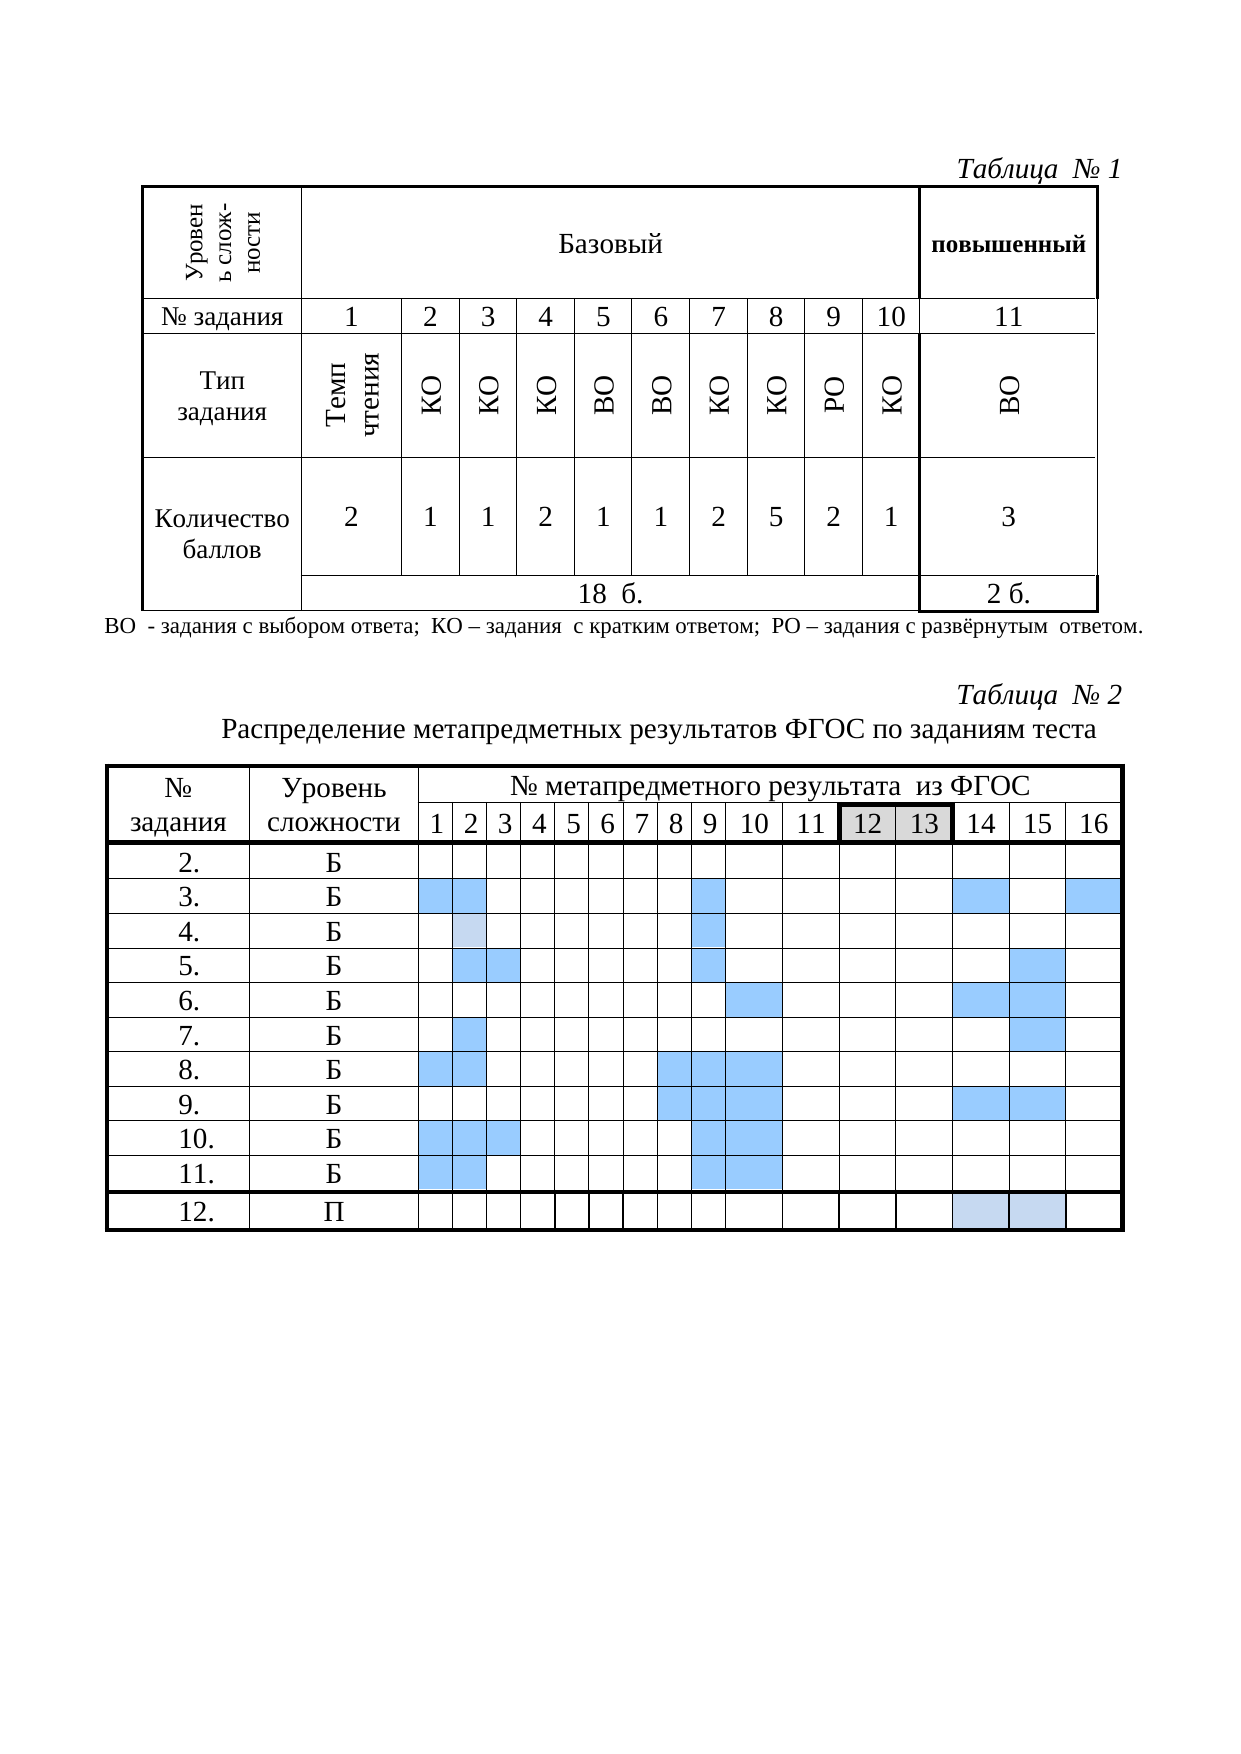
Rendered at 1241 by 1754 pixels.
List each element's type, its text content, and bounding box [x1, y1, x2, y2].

table_cell Б [250, 1156, 418, 1189]
table_header Базовый [302, 188, 918, 298]
table_cell [453, 845, 486, 878]
table_cell [1010, 914, 1065, 947]
table_cell 2 [402, 299, 459, 333]
table_cell [726, 1018, 782, 1051]
text Распределение метапредметных результатов ФГОС по заданиям теста [118, 711, 1122, 744]
table_header Уровень слож-ности [144, 188, 301, 298]
table_header повышенный [921, 188, 1096, 298]
table_cell 2 [690, 458, 747, 575]
table_cell [1010, 949, 1065, 982]
table_cell [109, 1018, 249, 1051]
table_cell [589, 1121, 623, 1155]
table_cell [109, 1121, 249, 1155]
table_cell [658, 1052, 691, 1086]
table_cell [419, 914, 452, 947]
table_cell [453, 1018, 486, 1051]
table_cell 12 [842, 807, 895, 840]
table_cell [726, 949, 782, 982]
table_cell [658, 1121, 691, 1155]
table_cell [453, 914, 486, 947]
table_cell [783, 949, 839, 982]
table_cell [487, 983, 520, 1017]
table_cell [453, 1156, 486, 1189]
table_cell [555, 949, 588, 982]
table_cell [589, 914, 623, 947]
table_cell [521, 1087, 554, 1120]
table_cell [953, 1121, 1009, 1155]
table_cell КО [402, 334, 459, 457]
table_cell [487, 914, 520, 947]
table_cell Б [250, 1087, 418, 1120]
table_cell 18 б. [302, 576, 918, 609]
table_cell [1066, 1087, 1120, 1120]
table_cell [1067, 1194, 1120, 1228]
table_cell 6 [589, 803, 623, 840]
table_cell [419, 949, 452, 982]
table_cell РО [805, 334, 862, 457]
table_cell [953, 914, 1009, 947]
table_cell 1 [402, 458, 459, 575]
table_cell ВО [921, 333, 1097, 457]
table_cell Б [250, 1018, 418, 1051]
table_cell [453, 1087, 486, 1120]
table_cell Б [250, 914, 418, 947]
table_cell 10 [863, 299, 919, 333]
table_cell [521, 983, 554, 1017]
table_cell [692, 1018, 725, 1051]
table_cell 5 [575, 299, 631, 333]
table_cell 8 [658, 803, 691, 840]
table_cell [658, 1018, 691, 1051]
table_cell 16 [1066, 803, 1120, 840]
table_cell [896, 914, 952, 947]
table_cell Б [250, 879, 418, 913]
table_cell [419, 1156, 452, 1189]
table_cell [419, 1121, 452, 1155]
table_cell [521, 845, 554, 878]
table_cell [692, 879, 725, 913]
table_cell [726, 1052, 782, 1086]
table_cell [624, 983, 657, 1017]
table_cell [692, 1194, 725, 1228]
table_cell [556, 1194, 588, 1228]
table_cell [555, 1018, 588, 1051]
table_cell [419, 845, 452, 878]
table_cell [624, 1121, 657, 1155]
table_header № метапредметного результата из ФГОС [419, 768, 1120, 802]
table_cell [590, 1194, 622, 1228]
table_cell [783, 1194, 838, 1228]
table_cell 1 [460, 458, 516, 575]
table_cell [487, 1018, 520, 1051]
table_cell Б [250, 845, 418, 878]
table_cell [1066, 1018, 1120, 1051]
table_cell Б [250, 1121, 418, 1155]
table_cell [692, 845, 725, 878]
table_cell [555, 914, 588, 947]
table_cell ВО [632, 334, 689, 457]
table_cell [419, 1018, 452, 1051]
table_cell Б [250, 1052, 418, 1086]
table_cell [453, 1194, 486, 1228]
table_cell [726, 1121, 782, 1155]
table_cell 1 [863, 458, 918, 575]
table_cell [840, 1121, 895, 1155]
table_cell [521, 1018, 554, 1051]
table_cell [658, 1156, 691, 1189]
table_cell [487, 949, 520, 982]
table_cell КО [748, 334, 804, 457]
table_cell [726, 1156, 782, 1189]
table_cell [453, 879, 486, 913]
table_cell [840, 1194, 895, 1228]
table_cell [487, 1087, 520, 1120]
table_cell [840, 1052, 895, 1086]
table_cell [692, 1087, 725, 1120]
table_cell 2 [302, 458, 401, 575]
table_cell [589, 1087, 623, 1120]
table_cell [692, 1121, 725, 1155]
table_cell [840, 845, 895, 878]
table_cell [896, 1087, 952, 1120]
table_cell 4 [517, 299, 574, 333]
table_cell [555, 1052, 588, 1086]
table_cell [840, 879, 895, 913]
table_cell [840, 949, 895, 982]
table_cell 2 б. [921, 575, 1096, 609]
table_cell [953, 879, 1009, 913]
table_cell [109, 914, 249, 947]
table_cell Темп чтения [302, 334, 401, 457]
table_cell [1010, 1194, 1065, 1228]
table_cell [589, 879, 623, 913]
table_cell [555, 983, 588, 1017]
table_cell 5 [555, 803, 588, 840]
table_cell [1066, 1156, 1120, 1189]
table_cell [624, 879, 657, 913]
table_cell 14 [955, 803, 1009, 840]
table_cell [1066, 914, 1120, 947]
table_cell 9 [692, 803, 725, 840]
table_cell [487, 845, 520, 878]
table_cell [453, 983, 486, 1017]
table_cell [624, 845, 657, 878]
table_cell [1066, 1052, 1120, 1086]
table_cell [658, 983, 691, 1017]
table_cell [109, 949, 249, 982]
table_cell [555, 1087, 588, 1120]
table_cell [726, 983, 782, 1017]
table_cell 9 [805, 299, 862, 333]
table_cell [726, 914, 782, 947]
table_cell [658, 1194, 691, 1228]
table_cell 11 [783, 803, 837, 840]
table_cell [624, 949, 657, 982]
table_cell П [250, 1194, 418, 1228]
table_cell [589, 1018, 623, 1051]
table_cell 5 [748, 458, 804, 575]
table_cell [521, 949, 554, 982]
table_cell [521, 914, 554, 947]
table_cell [953, 1156, 1009, 1189]
table_cell 2 [805, 458, 862, 575]
table_cell [783, 1156, 839, 1189]
table_cell [109, 845, 249, 878]
table_cell КО [863, 334, 918, 457]
table_header Уровень сложности [250, 768, 418, 840]
table_cell [896, 845, 952, 878]
table_cell [521, 1156, 554, 1189]
table_cell [1066, 845, 1120, 878]
table_cell [1010, 845, 1065, 878]
table_cell Количество баллов [144, 458, 301, 609]
table_cell 3 [460, 299, 516, 333]
table_cell 7 [624, 803, 657, 840]
table_cell [783, 1052, 839, 1086]
table_cell [953, 949, 1009, 982]
table_cell [896, 949, 952, 982]
table_cell 11 [920, 298, 1097, 333]
table_cell [658, 879, 691, 913]
table_cell ВО [575, 334, 631, 457]
table_cell КО [460, 334, 516, 457]
table_cell [555, 1156, 588, 1189]
table_cell [419, 983, 452, 1017]
table_cell [521, 1052, 554, 1086]
table_cell [109, 879, 249, 913]
table_cell [419, 1194, 452, 1228]
table_cell № задания [144, 299, 301, 333]
table_cell [1066, 983, 1120, 1017]
table_cell Тип задания [144, 334, 301, 457]
table_cell [1010, 983, 1065, 1017]
table_cell 8 [748, 299, 804, 333]
table_cell 2 [453, 803, 486, 840]
table_cell [896, 1018, 952, 1051]
table_cell [692, 983, 725, 1017]
table_cell Б [250, 983, 418, 1017]
table_cell [521, 879, 554, 913]
table_cell [589, 845, 623, 878]
table_cell [783, 845, 839, 878]
table_cell [624, 1018, 657, 1051]
table_cell [1010, 1018, 1065, 1051]
table_cell [953, 1194, 1008, 1228]
table_cell [555, 879, 588, 913]
table_cell [840, 983, 895, 1017]
table_cell [783, 983, 839, 1017]
table_cell [1066, 949, 1120, 982]
table_cell 3 [487, 803, 520, 840]
text ВО - задания с выбором ответа; КО – задания с кратким ответом; РО – задания с развёрнутым ответом. [81, 613, 1168, 639]
table_cell [726, 1087, 782, 1120]
table_cell [692, 949, 725, 982]
table_cell 6 [632, 299, 689, 333]
table_cell [953, 1018, 1009, 1051]
table_cell 7 [690, 299, 747, 333]
table_cell [840, 1087, 895, 1120]
table_cell [1010, 1121, 1065, 1155]
table_cell [726, 845, 782, 878]
table_cell [589, 1052, 623, 1086]
table_cell [783, 1087, 839, 1120]
table_cell [589, 949, 623, 982]
table_cell КО [517, 334, 574, 457]
table_cell [1010, 879, 1065, 913]
table_cell [726, 879, 782, 913]
table_cell [896, 1121, 952, 1155]
table_cell [896, 983, 952, 1017]
text Таблица № 1 [118, 152, 1122, 185]
table_cell [589, 1156, 623, 1189]
table_cell [1066, 1121, 1120, 1155]
table_cell [1010, 1087, 1065, 1120]
table_cell 1 [302, 299, 401, 333]
table_cell [555, 845, 588, 878]
text Таблица № 2 [118, 677, 1122, 711]
table_cell [658, 845, 691, 878]
table_cell [487, 1156, 520, 1189]
table_cell [897, 1194, 952, 1228]
table_cell [109, 1194, 249, 1228]
table_cell [109, 1156, 249, 1189]
table_cell 10 [726, 803, 782, 840]
table_cell [521, 1194, 554, 1228]
table_cell [487, 1194, 520, 1228]
table_cell [783, 879, 839, 913]
table_cell [419, 879, 452, 913]
table_cell [109, 1052, 249, 1086]
table_cell [419, 1052, 452, 1086]
table_header № задания [109, 768, 249, 840]
table_cell [953, 1087, 1009, 1120]
table_cell [487, 1121, 520, 1155]
table_cell 15 [1010, 803, 1065, 840]
table_cell [783, 1018, 839, 1051]
table_cell [453, 949, 486, 982]
table_cell [658, 1087, 691, 1120]
table_cell 2 [517, 458, 574, 575]
table_cell [692, 1052, 725, 1086]
table_cell [521, 1121, 554, 1155]
table_cell [109, 1087, 249, 1120]
table_cell [783, 914, 839, 947]
table_cell [419, 1087, 452, 1120]
table_cell Б [250, 949, 418, 982]
table_cell [726, 1194, 782, 1228]
table_cell 1 [419, 803, 452, 840]
table_cell [487, 879, 520, 913]
table_cell [658, 914, 691, 947]
table_cell [953, 1052, 1009, 1086]
table_cell [624, 1156, 657, 1189]
table_cell [624, 1194, 657, 1228]
table_cell [692, 1156, 725, 1189]
table_cell [840, 914, 895, 947]
table_cell [109, 983, 249, 1017]
table_cell 13 [896, 807, 950, 840]
table_cell [658, 949, 691, 982]
table_cell КО [690, 334, 747, 457]
table_cell [453, 1121, 486, 1155]
table_cell [840, 1018, 895, 1051]
table_cell [692, 914, 725, 947]
table_cell [624, 914, 657, 947]
table_cell [840, 1156, 895, 1189]
table_cell [624, 1052, 657, 1086]
table_cell [896, 879, 952, 913]
table_cell [896, 1052, 952, 1086]
table_cell [589, 983, 623, 1017]
table_cell [624, 1087, 657, 1120]
table_cell 4 [521, 803, 554, 840]
table_cell 1 [632, 458, 689, 575]
table_cell [487, 1052, 520, 1086]
table_cell 3 [921, 457, 1097, 575]
table_cell [783, 1121, 839, 1155]
table_cell [453, 1052, 486, 1086]
table_cell [896, 1156, 952, 1189]
table_cell [953, 845, 1009, 878]
table_cell 1 [575, 458, 631, 575]
table_cell [1010, 1052, 1065, 1086]
table_cell [953, 983, 1009, 1017]
table_cell [1010, 1156, 1065, 1189]
table_cell [1066, 879, 1120, 913]
table_cell [555, 1121, 588, 1155]
